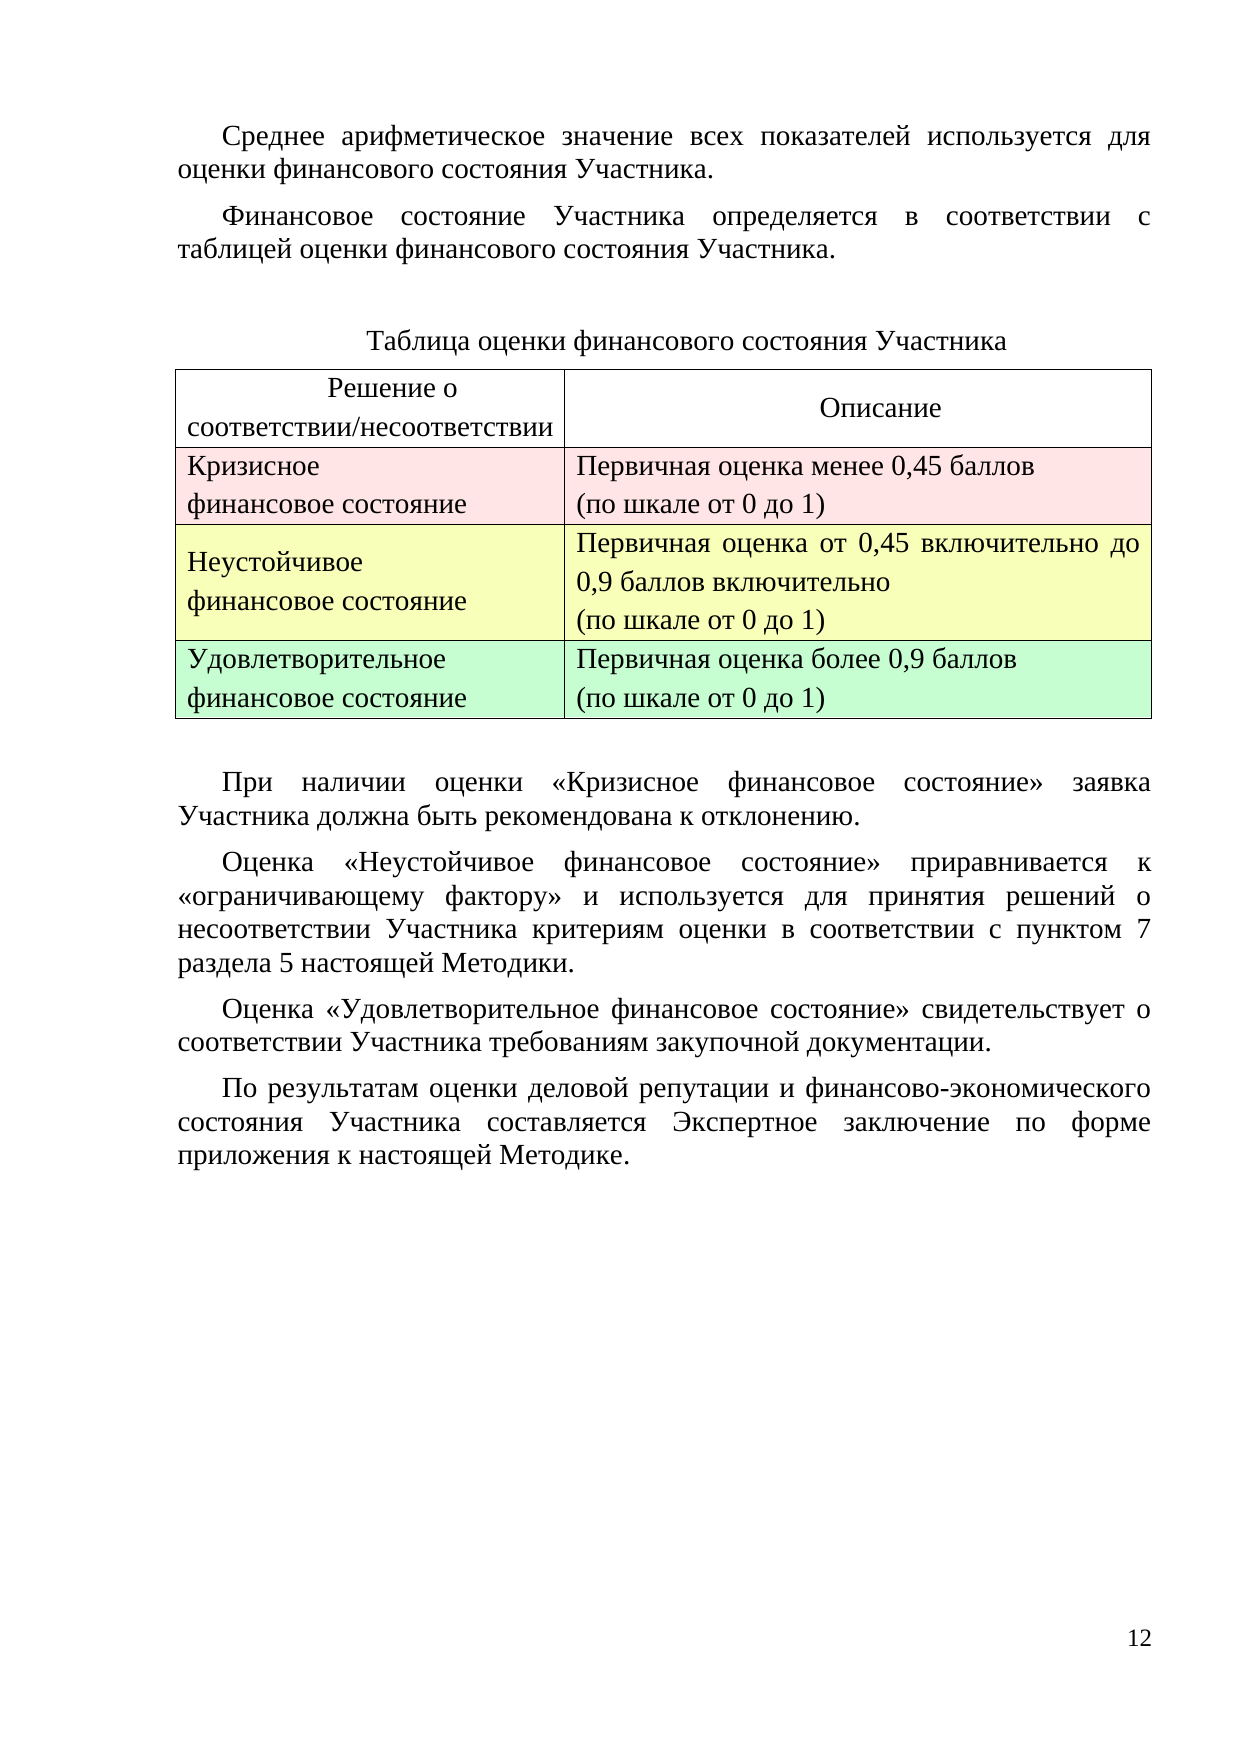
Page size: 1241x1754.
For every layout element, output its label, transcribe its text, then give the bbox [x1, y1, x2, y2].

table_cell Первичная оценка от 0,45 включительно до 0,9 баллов включительно (по шкале от 0 до 1) [565, 525, 1151, 640]
text Оценка «Удовлетворительное финансовое состояние» свидетельствует о соответствии Участника требованиям закупочной документации. [177, 991, 1152, 1058]
table_cell Первичная оценка более 0,9 баллов (по шкале от 0 до 1) [565, 641, 1151, 717]
table_cell Кризисное финансовое состояние [176, 448, 564, 524]
text Таблица оценки финансового состояния Участника [177, 323, 1152, 357]
text При наличии оценки «Кризисное финансовое состояние» заявка Участника должна быть рекомендована к отклонению. [177, 764, 1152, 832]
table_header Описание [565, 370, 1151, 447]
table_header Решение о соответствии/несоответствии [176, 370, 564, 447]
table_cell Первичная оценка менее 0,45 баллов (по шкале от 0 до 1) [565, 448, 1151, 524]
text По результатам оценки деловой репутации и финансово-экономического состояния Участника составляется Экспертное заключение по форме приложения к настоящей Методике. [177, 1070, 1152, 1171]
table_cell Неустойчивое финансовое состояние [176, 525, 564, 640]
table_cell Удовлетворительное финансовое состояние [176, 641, 564, 717]
text Финансовое состояние Участника определяется в соответствии с таблицей оценки финансового состояния Участника. [177, 198, 1152, 265]
text Среднее арифметическое значение всех показателей используется для оценки финансового состояния Участника. [177, 118, 1152, 185]
text Оценка «Неустойчивое финансовое состояние» приравнивается к «ограничивающему фактору» и используется для принятия решений о несоответствии Участника критериям оценки в соответствии с пунктом 7 раздела 5 настоящей Методики. [177, 844, 1152, 978]
